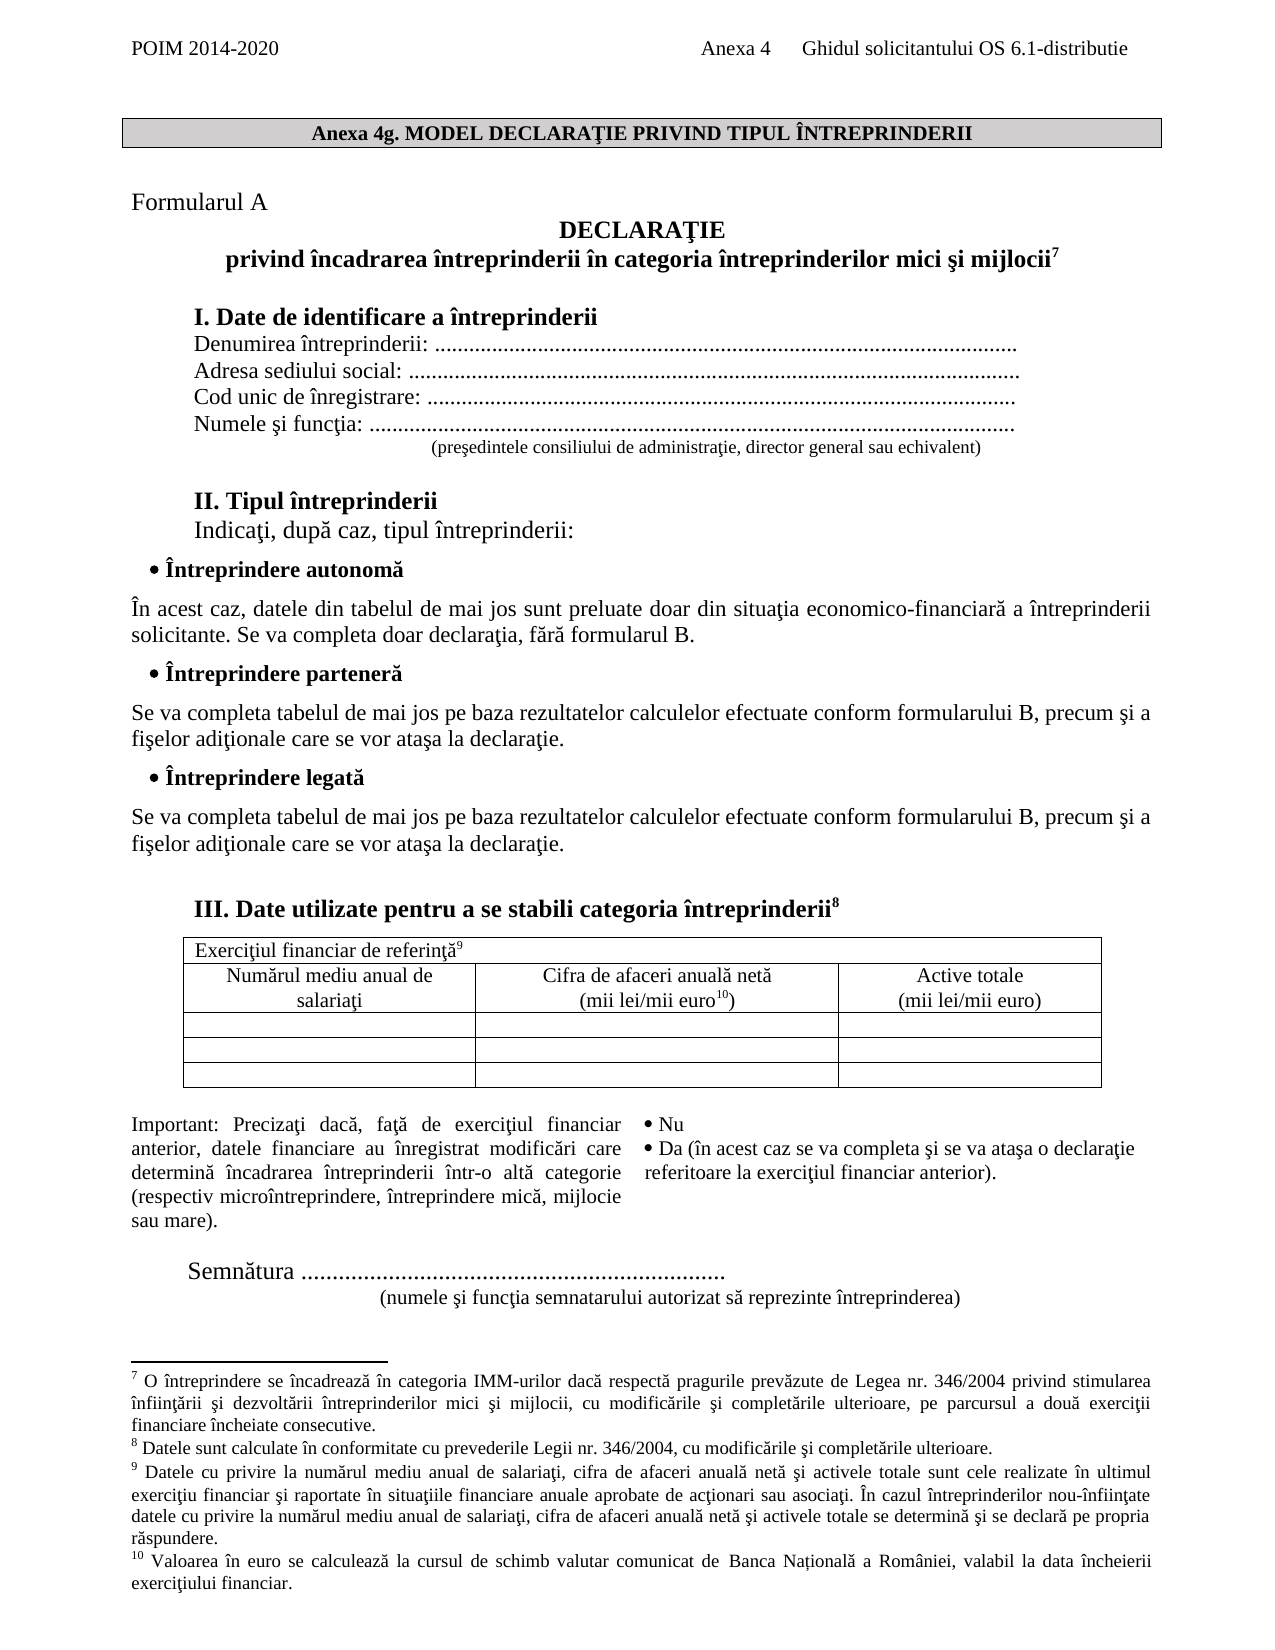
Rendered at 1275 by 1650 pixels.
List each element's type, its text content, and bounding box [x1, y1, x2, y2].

text Numele şi funcţia: ................................................................................................................. [131, 409, 1153, 436]
text Cod unic de înregistrare: ....................................................................................................... [131, 383, 1153, 409]
table_cell Numărul mediu anual de salariaţi [184, 964, 475, 1012]
text Semnătura .................................................................... [131, 1256, 1153, 1285]
table_cell [839, 1063, 1101, 1087]
text Întreprindere parteneră [131, 660, 1153, 687]
table_header Important: Precizaţi dacă, faţă de exerciţiul financiar anterior, datele financiare au înregistrat modificări care determină încadrarea întreprinderii într-o altă categorie (respectiv microîntreprindere, întreprindere mică, mijlocie sau mare). [120, 1112, 633, 1232]
table_cell [839, 1013, 1101, 1037]
text (preşedintele consiliului de administraţie, director general sau echivalent) [131, 436, 1153, 457]
table_header Nu Da (în acest caz se va completa şi se va ataşa o declaraţie referitoare la exerciţiul financiar anterior). [633, 1112, 1147, 1232]
text Adresa sediului social: ........................................................................................................... [131, 357, 1153, 383]
table_cell [184, 1063, 475, 1087]
text Se va completa tabelul de mai jos pe baza rezultatelor calculelor efectuate conform formularului B, precum şi a fişelor adiţionale care se vor ataşa la declaraţie. [131, 803, 1153, 856]
table_cell [184, 1013, 475, 1037]
text privind încadrarea întreprinderii în categoria întreprinderilor mici şi mijlocii [131, 244, 1153, 273]
text Anexa 4g. MODEL DECLARAŢIE PRIVIND TIPUL ÎNTREPRINDERII [123, 119, 1161, 147]
text I. Date de identificare a întreprinderii [131, 302, 1153, 331]
text Întreprindere autonomă [131, 556, 1153, 583]
table_cell Cifra de afaceri anuală netă (mii lei/mii euro) [476, 964, 838, 1012]
text Formularul A [131, 187, 1153, 216]
table_cell [476, 1063, 838, 1087]
text Denumirea întreprinderii: ...................................................................................................... [131, 331, 1153, 357]
text Indicaţi, după caz, tipul întreprinderii: [131, 515, 1153, 544]
table_cell [184, 1038, 475, 1062]
text Se va completa tabelul de mai jos pe baza rezultatelor calculelor efectuate conform formularului B, precum şi a fişelor adiţionale care se vor ataşa la declaraţie. [131, 699, 1153, 752]
text II. Tipul întreprinderii [131, 486, 1153, 515]
table_cell Active totale (mii lei/mii euro) [839, 964, 1101, 1012]
text Întreprindere legată [131, 764, 1153, 791]
text III. Date utilizate pentru a se stabili categoria întreprinderii [131, 894, 1153, 923]
table_header Exerciţiul financiar de referinţă [184, 938, 1101, 962]
text DECLARAŢIE [131, 216, 1153, 244]
table_cell [839, 1038, 1101, 1062]
text În acest caz, datele din tabelul de mai jos sunt preluate doar din situaţia economico-financiară a întreprinderii solicitante. Se va completa doar declaraţia, fără formularul B. [131, 595, 1153, 648]
table_cell [476, 1038, 838, 1062]
text (numele şi funcţia semnatarului autorizat să reprezinte întreprinderea) [131, 1285, 1153, 1309]
table_cell [476, 1013, 838, 1037]
